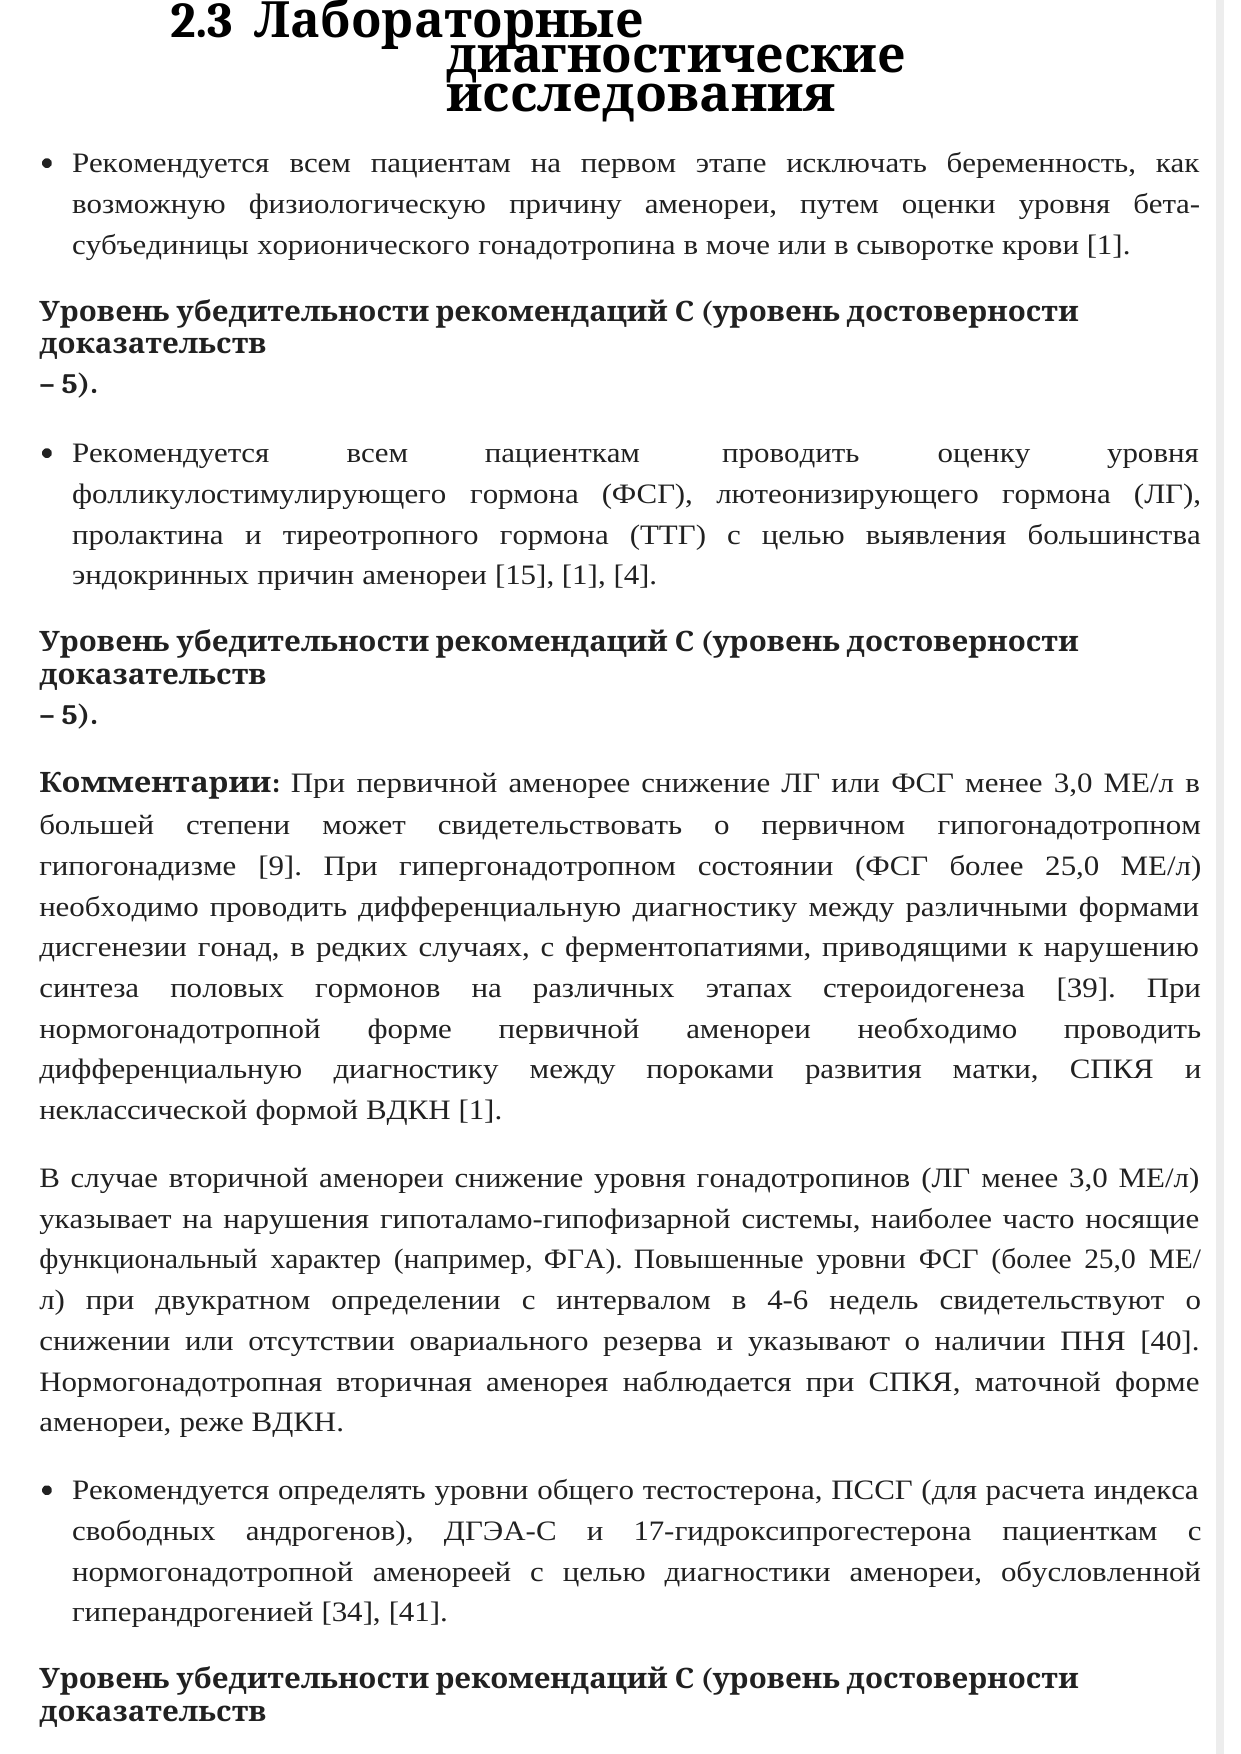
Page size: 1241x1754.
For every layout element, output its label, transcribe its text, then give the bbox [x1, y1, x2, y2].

text Рекомендуется всем пациентам на первом этапе исключать беременность, как возможную физиологическую причину аменореи, путем оценки уровня бета- субъединицы хорионического гонадотропина в моче или в сыворотке крови [1]. [72, 146, 1200, 260]
text Комментарии: При первичной аменорее снижение ЛГ или ФСГ менее 3,0 МЕ/л в большей степени может свидетельствовать о первичном гипогонадотропном гипогонадизме [9]. При гипергонадотропном состоянии (ФСГ более 25,0 МЕ/л) необходимо проводить дифференциальную диагностику между различными формами дисгенезии гонад, в редких случаях, с ферментопатиями, приводящими к нарушению синтеза половых гормонов на различных этапах стероидогенеза [39]. При нормогонадотропной форме первичной аменореи необходимо проводить дифференциальную диагностику между пороками развития матки, СПКЯ и неклассической формой ВДКН [1]. [39, 766, 1201, 1126]
text В случае вторичной аменореи снижение уровня гонадотропинов (ЛГ менее 3,0 МЕ/л) указывает на нарушения гипоталамо-гипофизарной системы, наиболее часто носящие функциональный характер (например, ФГА). Повышенные уровни ФСГ (более 25,0 МЕ/ л) при двукратном определении с интервалом в 4-6 недель свидетельствуют о снижении или отсутствии овариального резерва и указывают о наличии ПНЯ [40]. Нормогонадотропная вторичная аменорея наблюдается при СПКЯ, маточной форме аменореи, реже ВДКН. [39, 1161, 1201, 1438]
subtitle Лабораторные диагностические исследования [170, 6, 1070, 124]
subtitle Уровень убедительности рекомендаций С (уровень достоверности доказательств [39, 626, 1213, 691]
text Рекомендуется определять уровни общего тестостерона, ПССГ (для расчета индекса свободных андрогенов), ДГЭА-С и 17-гидроксипрогестерона пациенткам с нормогонадотропной аменореей с целью диагностики аменореи, обусловленной гиперандрогенией [34], [41]. [72, 1473, 1201, 1628]
subtitle Уровень убедительности рекомендаций С (уровень достоверности доказательств [39, 296, 1213, 361]
text – 5). [39, 368, 1213, 401]
text Рекомендуется всем пациенткам проводить оценку уровня фолликулостимулирующего гормона (ФСГ), лютеонизирующего гормона (ЛГ), пролактина и тиреотропного гормона (ТТГ) с целью выявления большинства эндокринных причин аменореи [15], [1], [4]. [72, 436, 1201, 591]
subtitle Уровень убедительности рекомендаций С (уровень достоверности доказательств [39, 1663, 1213, 1728]
text – 5). [39, 699, 1213, 731]
